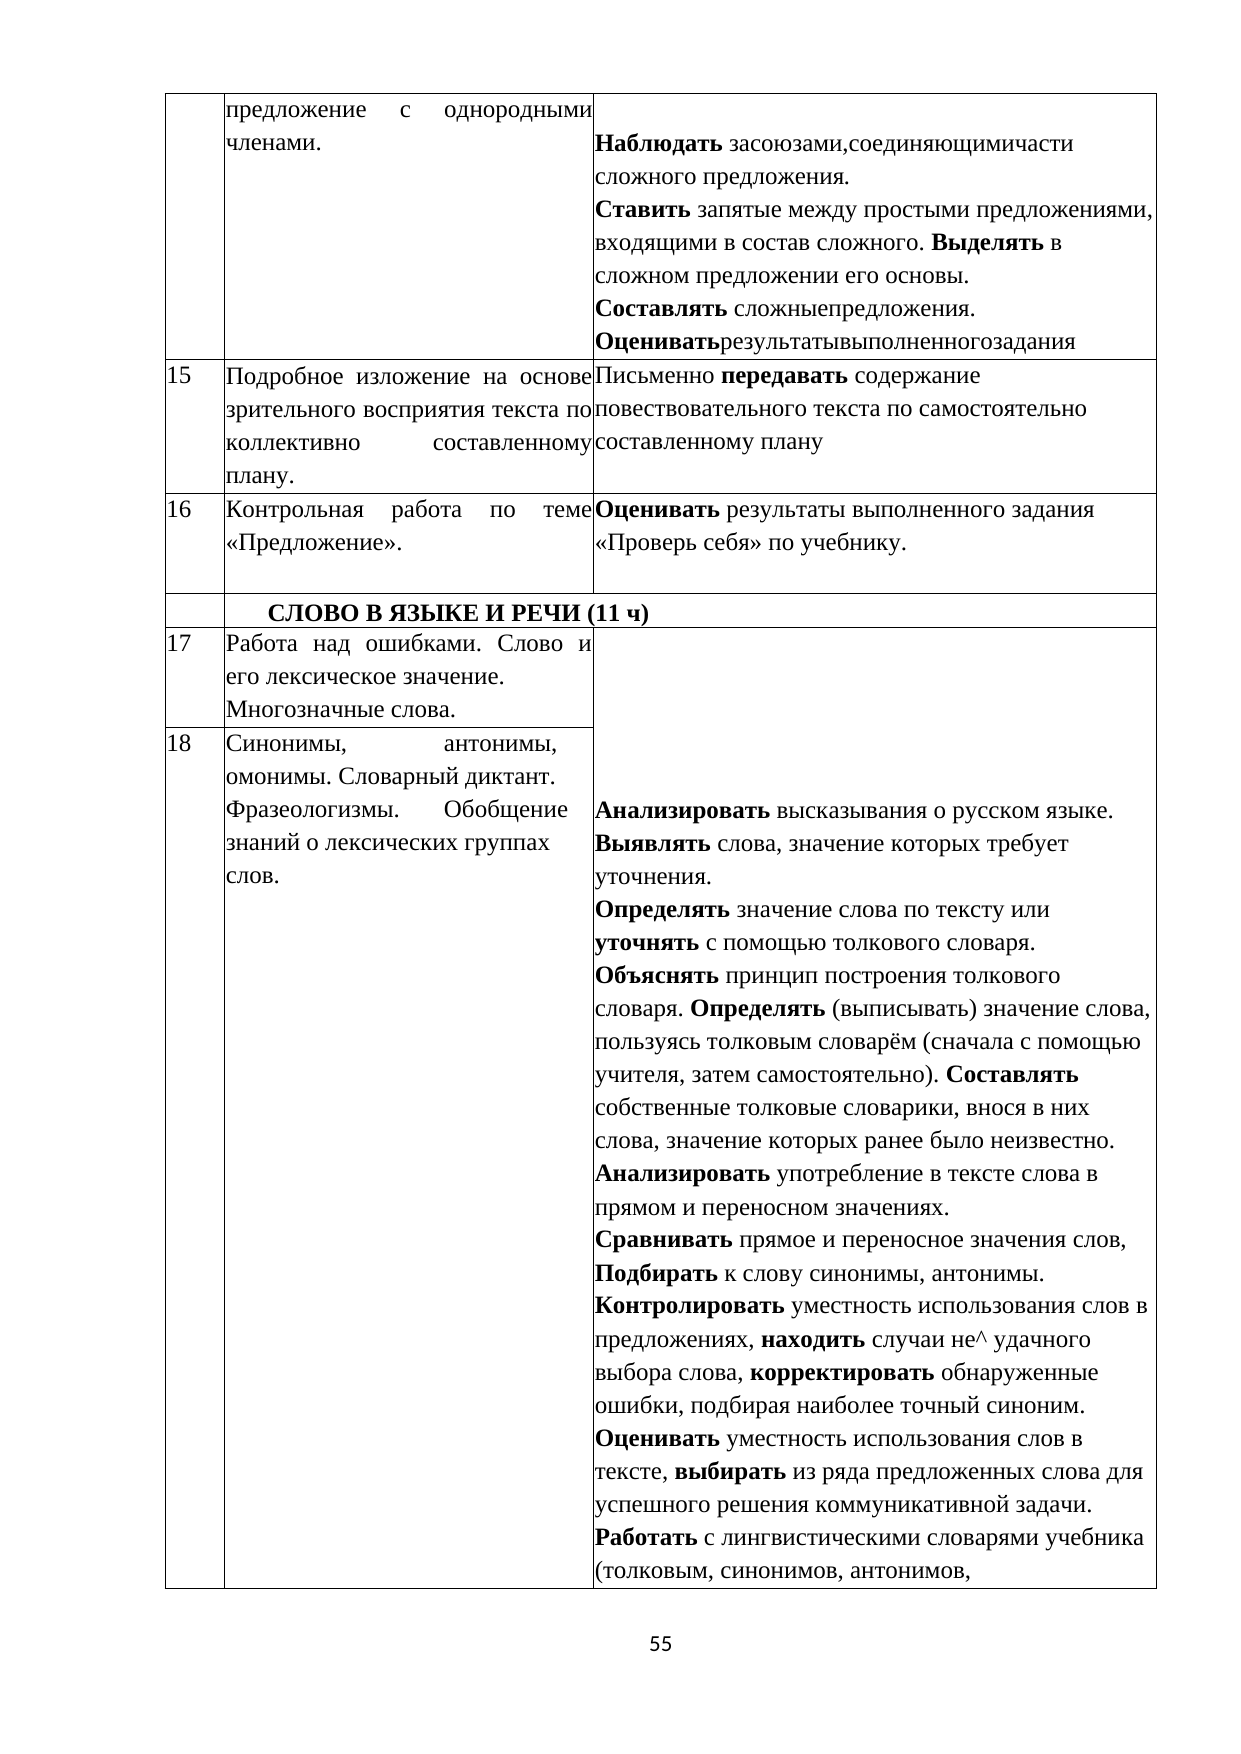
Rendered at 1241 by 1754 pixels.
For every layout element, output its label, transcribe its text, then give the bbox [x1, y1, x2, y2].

table_cell 16 [166, 494, 224, 593]
table_cell Работа над ошибками. Слово и его лексическое значение. Многозначные слова. [225, 628, 593, 727]
table_cell Письменно передавать содержание повествовательного текста по самостоятельно составленному плану [594, 360, 1156, 493]
table_header [166, 94, 224, 359]
table_cell СЛОВО В ЯЗЫКЕ И РЕЧИ (11 ч) [225, 594, 1156, 627]
table_cell Контрольная работа по теме «Предложение». [225, 494, 593, 593]
table_cell Анализировать высказывания о русском языке. Выявлять слова, значение которых требует уточнения. Определять значение слова по тексту или уточнять с помощью толкового словаря. Объяснять принцип построения толкового словаря. Определять (выписывать) значение слова, пользуясь толковым словарём (сначала с помощью учителя, затем самостоятельно). Составлять собственные толковые словарики, внося в них слова, значение которых ранее было неизвестно. Анализировать употребление в тексте слова в прямом и переносном значениях. Сравнивать прямое и переносное значения слов, Подбирать к слову синонимы, антонимы. Контролировать уместность использования слов в предложениях, находить случаи не^ удачного выбора слова, корректировать обнаруженные ошибки, подбирая наиболее точный синоним. Оценивать уместность использования слов в тексте, выбирать из ряда предложенных слова для успешного решения коммуникативной задачи. Работать с лингвистическими словарями учебника (толковым, синонимов, антонимов, [594, 628, 1156, 1588]
table_cell 15 [166, 360, 224, 493]
table_cell Подробное изложение на основе зрительного восприятия текста по коллективно составленному плану. [225, 360, 593, 493]
table_cell Оценивать результаты выполненного задания «Проверь себя» по учебнику. [594, 494, 1156, 593]
table_cell 17 [166, 628, 224, 727]
table_cell Синонимы, антонимы, омонимы. Словарный диктант. Фразеологизмы. Обобщение знаний о лексических группах слов. [225, 728, 593, 1588]
table_header предложение с однородными членами. [225, 94, 593, 359]
table_cell 18 [166, 728, 224, 1588]
table_cell [166, 594, 224, 627]
table_header Наблюдать засоюзами,соединяющимичасти сложного предложения. Ставить запятые между простыми предложениями, входящими в состав сложного. Выделять в сложном предложении его основы. Составлять сложныепредложения. Оцениватьрезультатывыполненногозадания [594, 94, 1156, 359]
